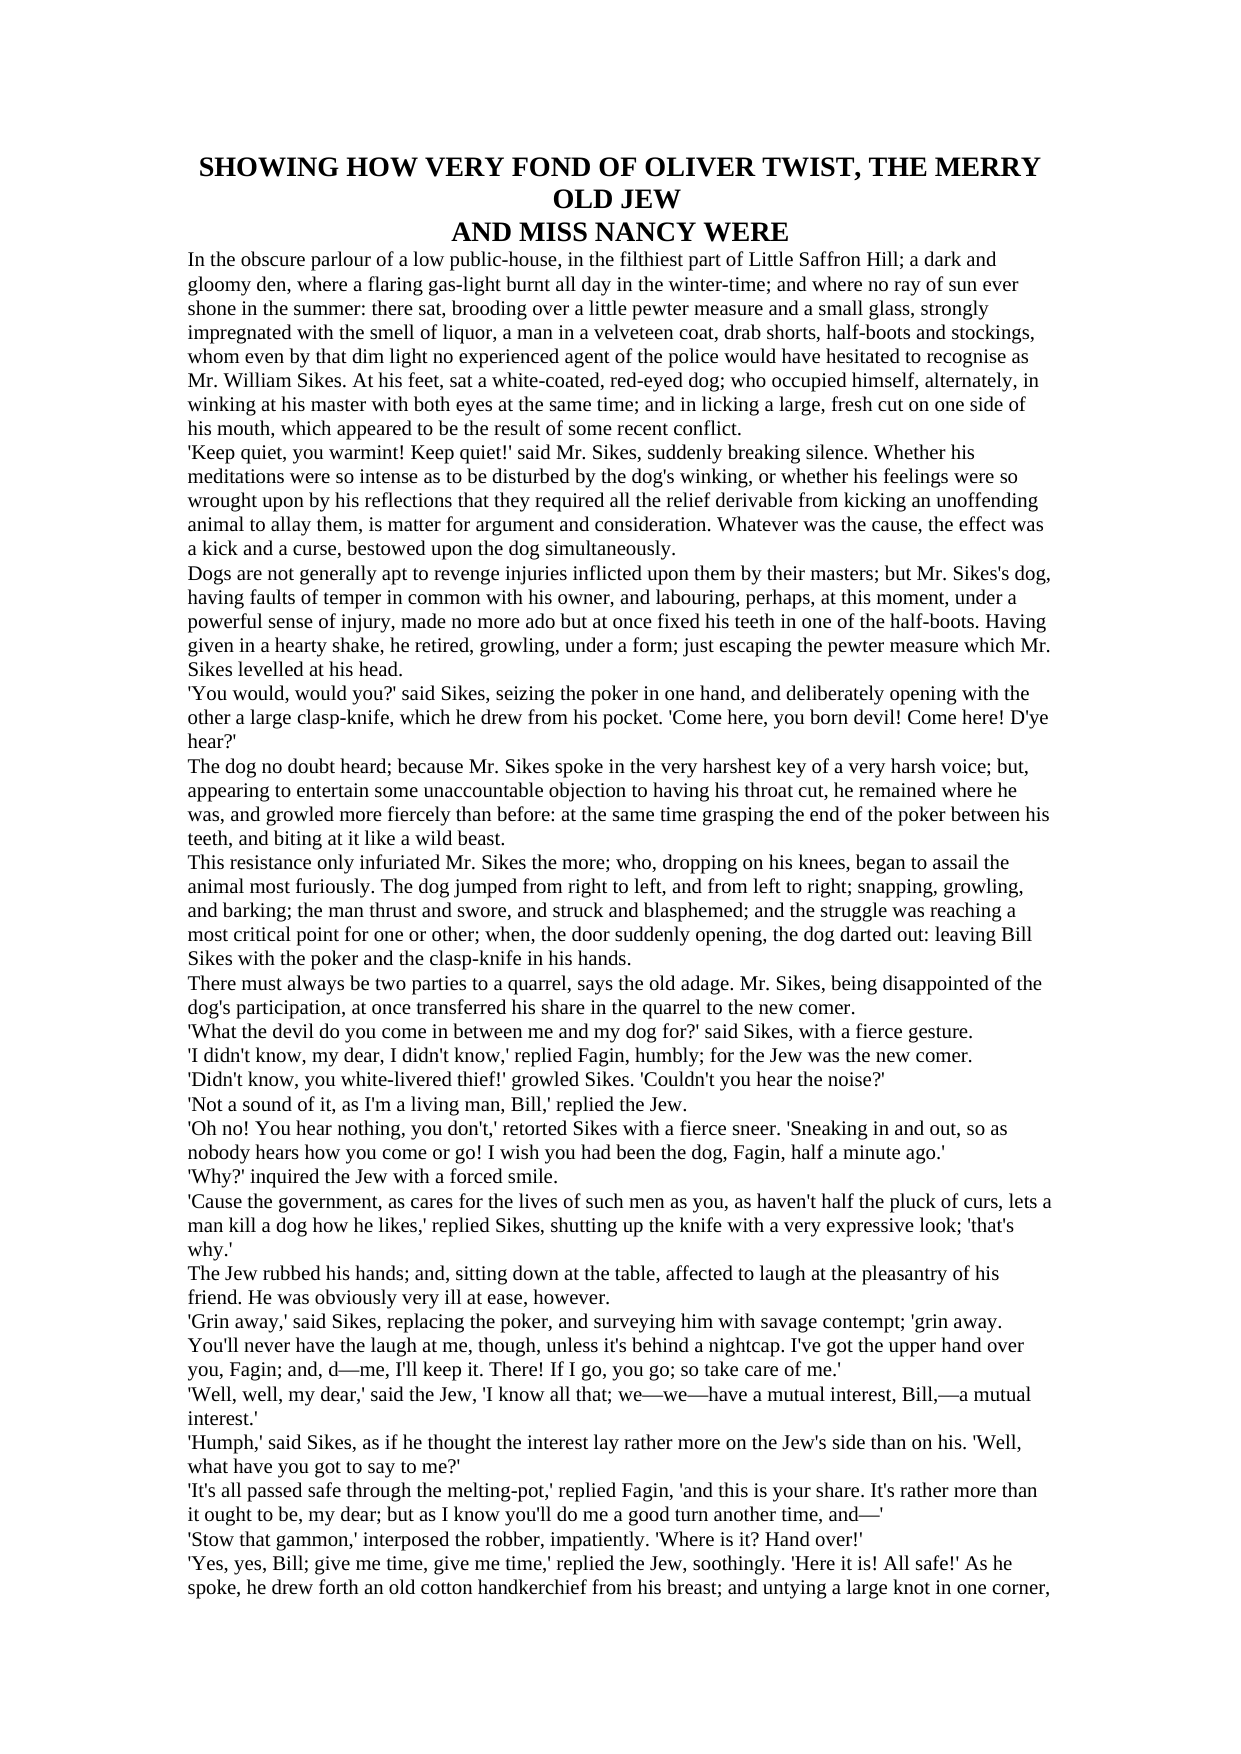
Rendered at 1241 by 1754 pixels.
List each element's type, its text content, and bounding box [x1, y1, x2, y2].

text SHOWING HOW VERY FOND OF OLIVER TWIST, THE MERRY OLD JEW AND MISS NANCY WERE [187, 150, 1053, 247]
text The dog no doubt heard; because Mr. Sikes spoke in the very harshest key of a very harsh voice; but, appearing to entertain some unaccountable objection to having his throat cut, he remained where he was, and growled more fiercely than before: at the same time grasping the end of the poker between his teeth, and biting at it like a wild beast. [187, 753, 1053, 850]
text The Jew rubbed his hands; and, sitting down at the table, affected to laugh at the pleasantry of his friend. He was obviously very ill at ease, however. [187, 1261, 1053, 1309]
text In the obscure parlour of a low public-house, in the filthiest part of Little Saffron Hill; a dark and gloomy den, where a flaring gas-light burnt all day in the winter-time; and where no ray of sun ever shone in the summer: there sat, brooding over a little pewter measure and a small glass, strongly impregnated with the smell of liquor, a man in a velveteen coat, drab shorts, half-boots and stockings, whom even by that dim light no experienced agent of the police would have hesitated to recognise as Mr. William Sikes. At his feet, sat a white-coated, red-eyed dog; who occupied himself, alternately, in winking at his master with both eyes at the same time; and in licking a large, fresh cut on one side of his mouth, which appeared to be the result of some recent conflict. [187, 247, 1053, 440]
text 'I didn't know, my dear, I didn't know,' replied Fagin, humbly; for the Jew was the new comer. [187, 1043, 1053, 1067]
text 'Keep quiet, you warmint! Keep quiet!' said Mr. Sikes, suddenly breaking silence. Whether his meditations were so intense as to be disturbed by the dog's winking, or whether his feelings were so wrought upon by his reflections that they required all the relief derivable from kicking an unoffending animal to allay them, is matter for argument and consideration. Whatever was the cause, the effect was a kick and a curse, bestowed upon the dog simultaneously. [187, 440, 1053, 560]
text 'Not a sound of it, as I'm a living man, Bill,' replied the Jew. [187, 1092, 1053, 1116]
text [187, 1551, 1053, 1599]
text 'Humph,' said Sikes, as if he thought the interest lay rather more on the Jew's side than on his. 'Well, what have you got to say to me?' [187, 1430, 1053, 1478]
text 'Why?' inquired the Jew with a forced smile. [187, 1164, 1053, 1188]
text 'It's all passed safe through the melting-pot,' replied Fagin, 'and this is your share. It's rather more than it ought to be, my dear; but as I know you'll do me a good turn another time, and—' [187, 1478, 1053, 1526]
text 'Grin away,' said Sikes, replacing the poker, and surveying him with savage contempt; 'grin away. You'll never have the laugh at me, though, unless it's behind a nightcap. I've got the upper hand over you, Fagin; and, d—me, I'll keep it. There! If I go, you go; so take care of me.' [187, 1309, 1053, 1381]
text There must always be two parties to a quarrel, says the old adage. Mr. Sikes, being disappointed of the dog's participation, at once transferred his share in the quarrel to the new comer. [187, 971, 1053, 1019]
text 'What the devil do you come in between me and my dog for?' said Sikes, with a fierce gesture. [187, 1019, 1053, 1043]
text 'Stow that gammon,' interposed the robber, impatiently. 'Where is it? Hand over!' [187, 1527, 1053, 1551]
text This resistance only infuriated Mr. Sikes the more; who, dropping on his knees, began to assail the animal most furiously. The dog jumped from right to left, and from left to right; snapping, growling, and barking; the man thrust and swore, and struck and blasphemed; and the struggle was reaching a most critical point for one or other; when, the door suddenly opening, the dog darted out: leaving Bill Sikes with the poker and the clasp-knife in his hands. [187, 850, 1053, 970]
text 'Cause the government, as cares for the lives of such men as you, as haven't half the pluck of curs, lets a man kill a dog how he likes,' replied Sikes, shutting up the knife with a very expressive look; 'that's why.' [187, 1188, 1053, 1261]
text 'Well, well, my dear,' said the Jew, 'I know all that; we—we—have a mutual interest, Bill,—a mutual interest.' [187, 1382, 1053, 1430]
text 'You would, would you?' said Sikes, seizing the poker in one hand, and deliberately opening with the other a large clasp-knife, which he drew from his pocket. 'Come here, you born devil! Come here! D'ye hear?' [187, 681, 1053, 753]
text Dogs are not generally apt to revenge injuries inflicted upon them by their masters; but Mr. Sikes's dog, having faults of temper in common with his owner, and labouring, perhaps, at this moment, under a powerful sense of injury, made no more ado but at once fixed his teeth in one of the half-boots. Having given in a hearty shake, he retired, growling, under a form; just escaping the pewter measure which Mr. Sikes levelled at his head. [187, 561, 1053, 681]
text 'Oh no! You hear nothing, you don't,' retorted Sikes with a fierce sneer. 'Sneaking in and out, so as nobody hears how you come or go! I wish you had been the dog, Fagin, half a minute ago.' [187, 1116, 1053, 1164]
text 'Didn't know, you white-livered thief!' growled Sikes. 'Couldn't you hear the noise?' [187, 1067, 1053, 1091]
